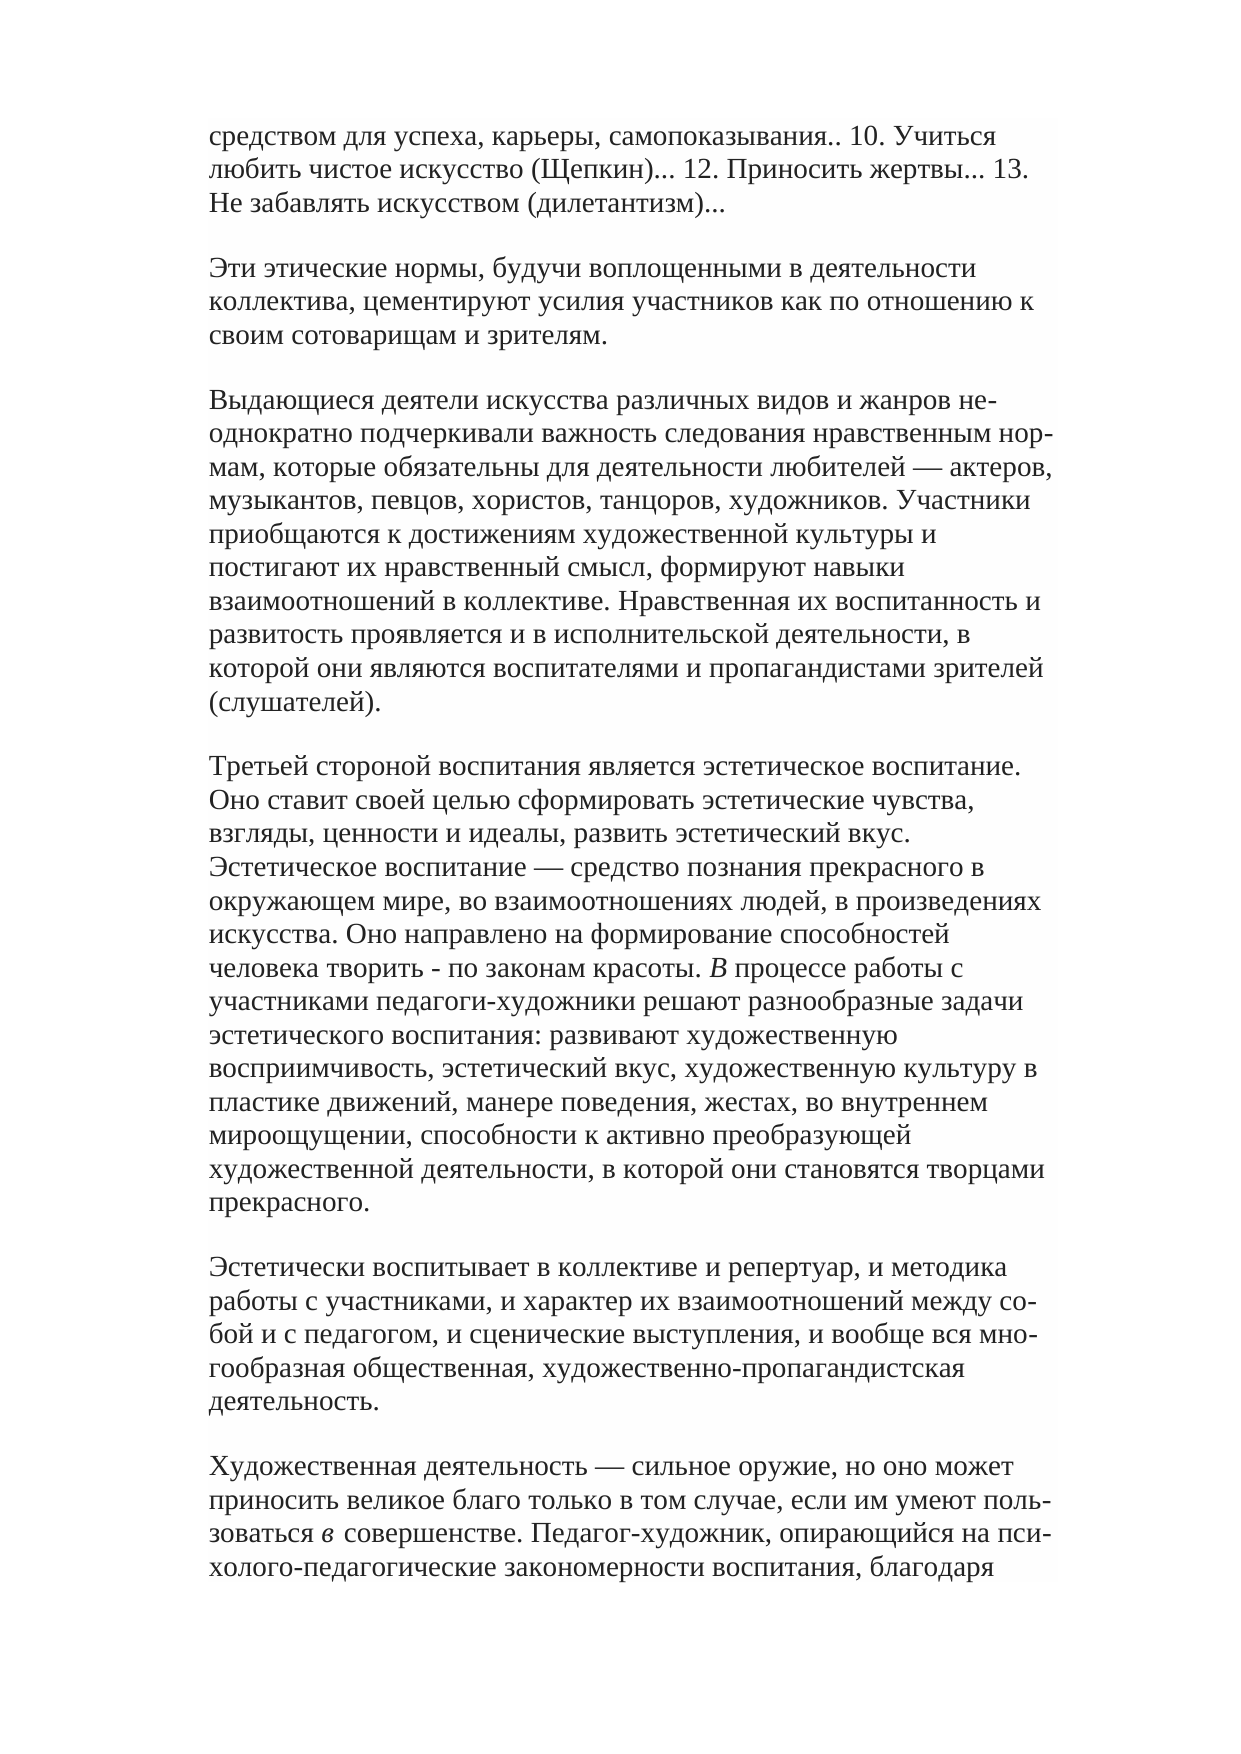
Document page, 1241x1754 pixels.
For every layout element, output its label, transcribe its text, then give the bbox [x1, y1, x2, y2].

text Выдающиеся деятели искусства различных видов и жанров неоднократно подчеркивали важность следования нравственным нормам, которые обязательны для деятельности любителей — актеров, музыкантов, певцов, хористов, танцоров, художников. Участники приобщаются к достижениям художественной культуры и постигают их нравственный смысл, формируют навыки взаимоотношений в коллективе. Нравственная их воспитанность и развитость проявляется и в исполнительской деятельности, в которой они являются воспитателями и пропагандистами зрителей (слушателей). [208, 382, 1058, 717]
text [208, 118, 1058, 219]
text Третьей стороной воспитания является эстетическое воспитание. Оно ставит своей целью сформировать эстетические чувства, взгляды, ценности и идеалы, развить эстетический вкус. Эстетическое воспитание — средство познания прекрасного в окружающем мире, во взаимоотношениях людей, в произведениях искусства. Оно направлено на формирование способностей человека творить - по законам красоты. В процессе работы с участниками педагоги-художники решают разнообразные задачи эстетического воспитания: развивают художественную восприимчивость, эстетический вкус, художественную культуру в пластике движений, манере поведения, жестах, во внутреннем мироощущении, способности к активно преобразующей художественной деятельности, в которой они становятся творцами прекрасного. [208, 748, 1058, 1218]
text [208, 1448, 1058, 1582]
text Эстетически воспитывает в коллективе и репертуар, и методика работы с участниками, и характер их взаимоотношений между собой и с педагогом, и сценические выступления, и вообще вся многообразная общественная, художественно-пропагандистская деятельность. [208, 1249, 1058, 1417]
text Эти этические нормы, будучи воплощенными в деятельности коллектива, цементируют усилия участников как по отношению к своим сотоварищам и зрителям. [208, 250, 1058, 351]
